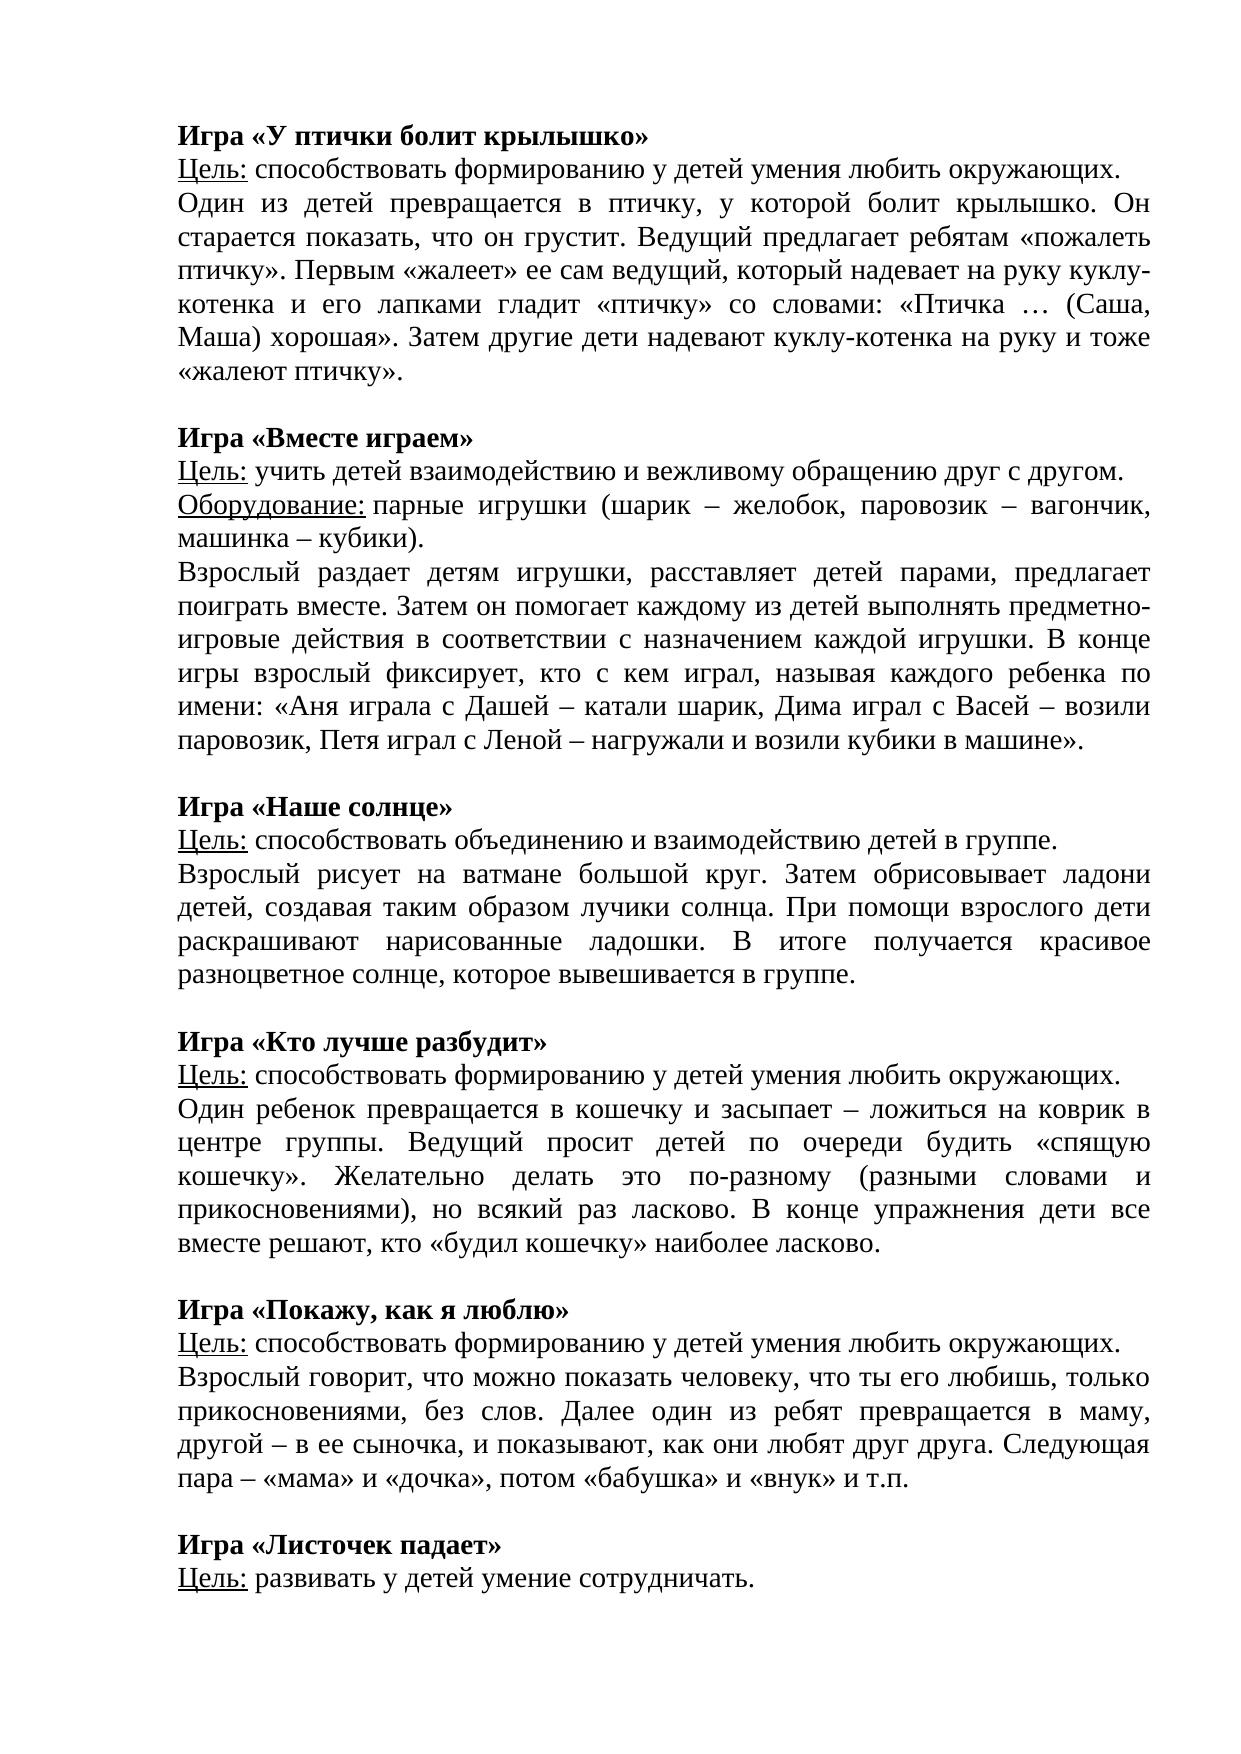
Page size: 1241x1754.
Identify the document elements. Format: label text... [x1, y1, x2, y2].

text Взрослый раздает детям игрушки, расставляет детей парами, предлагает поиграть вместе. Затем он помогает каждому из детей выполнять предметно-игровые действия в соответствии с назначением каждой игрушки. В конце игры взрослый фиксирует, кто с кем играл, называя каждого ребенка по имени: «Аня играла с Дашей – катали шарик, Дима играл с Васей – возили паровозик, Петя играл с Леной – нагружали и возили кубики в машине». [177, 554, 1152, 755]
text Цель: способствовать объединению и взаимодействию детей в группе. [177, 822, 1152, 856]
text Цель: способствовать формированию у детей умения любить окружающих. [177, 1057, 1152, 1091]
text Игра «У птички болит крылышко» [177, 118, 1152, 152]
text Оборудование: парные игрушки (шарик – желобок, паровозик – вагончик, машинка – кубики). [177, 487, 1152, 554]
text Один ребенок превращается в кошечку и засыпает – ложиться на коврик в центре группы. Ведущий просит детей по очереди будить «спящую кошечку». Желательно делать это по-разному (разными словами и прикосновениями), но всякий раз ласково. В конце упражнения дети все вместе решают, кто «будил кошечку» наиболее ласково. [177, 1091, 1152, 1258]
text Цель: способствовать формированию у детей умения любить окружающих. [177, 152, 1152, 185]
text Игра «Покажу, как я люблю» [177, 1292, 1152, 1326]
text Игра «Листочек падает» [177, 1527, 1152, 1560]
text Взрослый рисует на ватмане большой круг. Затем обрисовывает ладони детей, создавая таким образом лучики солнца. При помощи взрослого дети раскрашивают нарисованные ладошки. В итоге получается красивое разноцветное солнце, которое вывешивается в группе. [177, 856, 1152, 990]
text Игра «Вместе играем» [177, 420, 1152, 453]
text Цель: способствовать формированию у детей умения любить окружающих. [177, 1326, 1152, 1359]
text Один из детей превращается в птичку, у которой болит крылышко. Он старается показать, что он грустит. Ведущий предлагает ребятам «пожалеть птичку». Первым «жалеет» ее сам ведущий, который надевает на руку куклу-котенка и его лапками гладит «птичку» со словами: «Птичка … (Саша, Маша) хорошая». Затем другие дети надевают куклу-котенка на руку и тоже «жалеют птичку». [177, 185, 1152, 386]
text Цель: учить детей взаимодействию и вежливому обращению друг с другом. [177, 453, 1152, 487]
text Игра «Кто лучше разбудит» [177, 1024, 1152, 1057]
text Игра «Наше солнце» [177, 789, 1152, 822]
text Цель: развивать у детей умение сотрудничать. [177, 1560, 1152, 1594]
text Взрослый говорит, что можно показать человеку, что ты его любишь, только прикосновениями, без слов. Далее один из ребят превращается в маму, другой – в ее сыночка, и показывают, как они любят друг друга. Следующая пара – «мама» и «дочка», потом «бабушка» и «внук» и т.п. [177, 1359, 1152, 1493]
